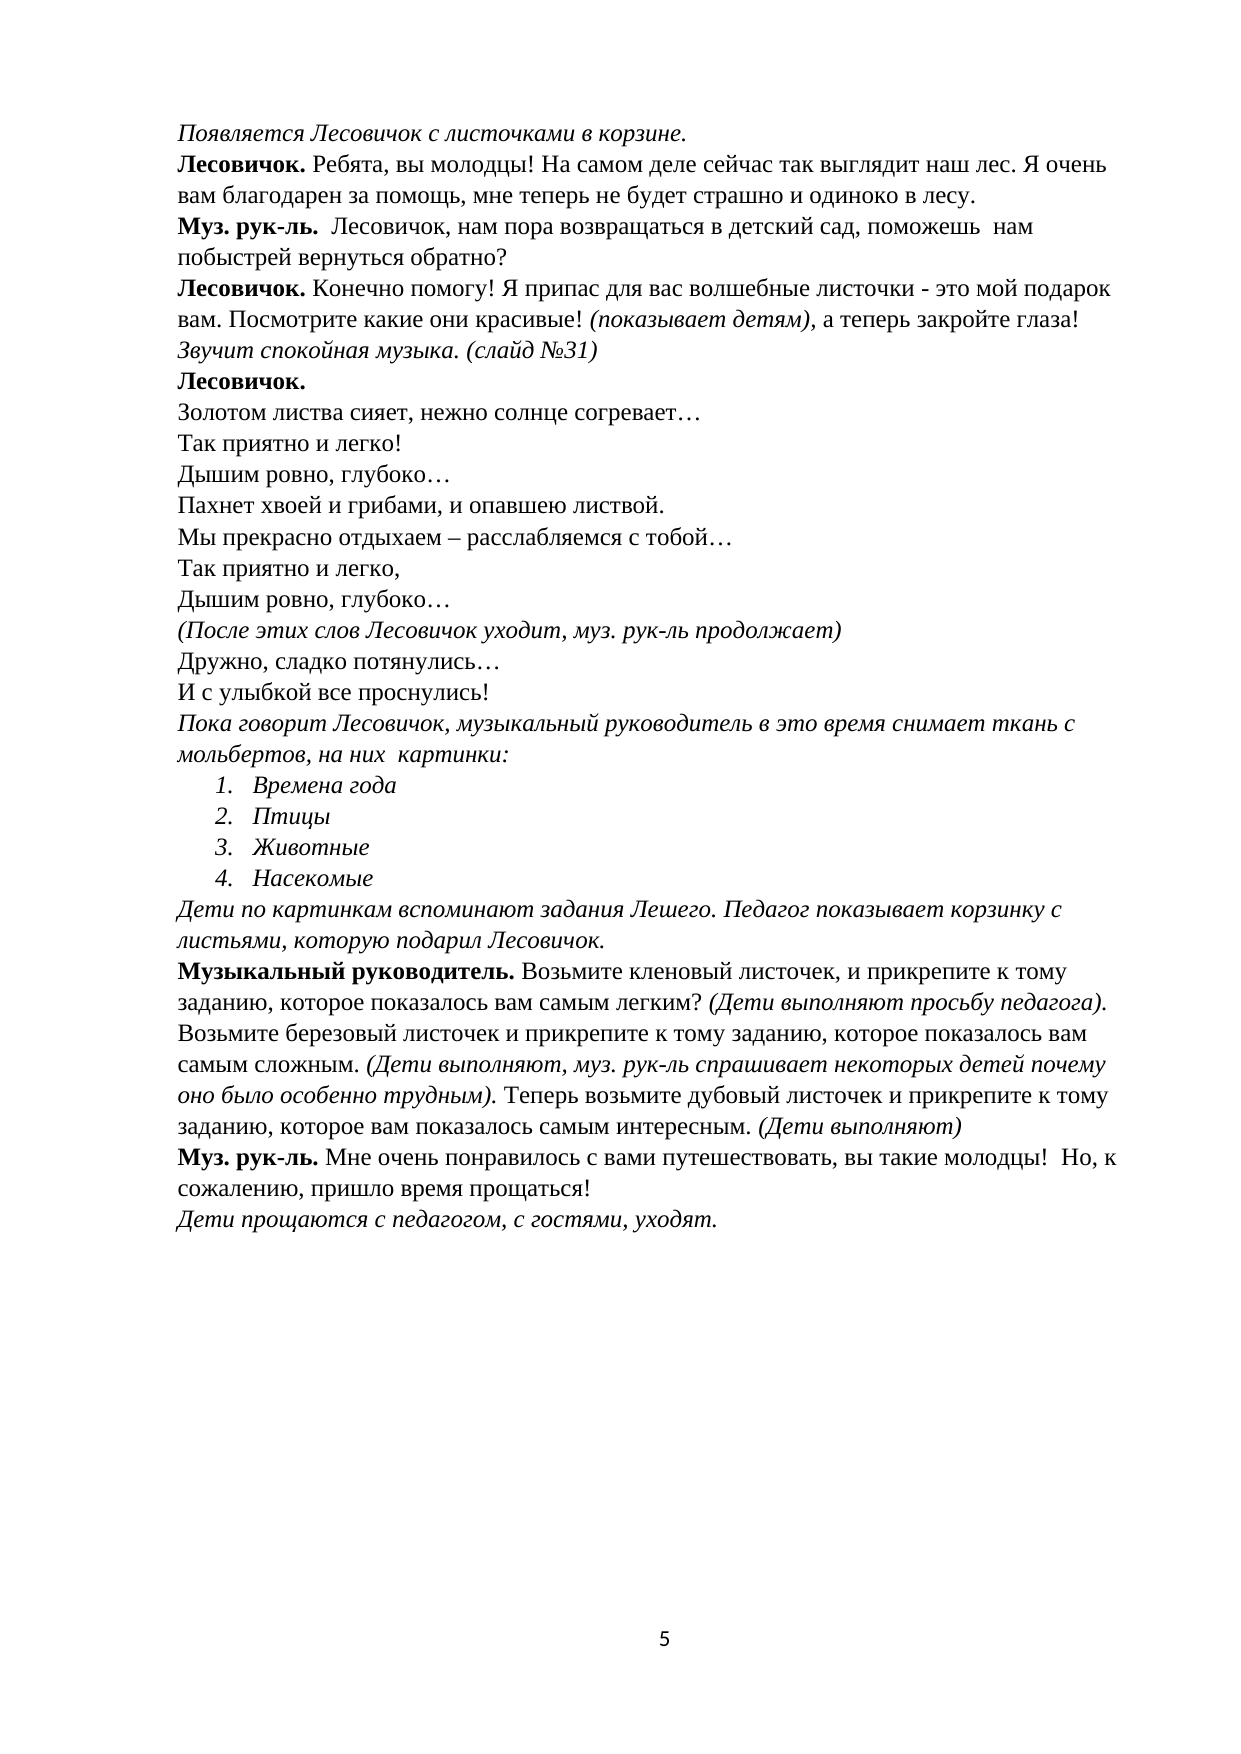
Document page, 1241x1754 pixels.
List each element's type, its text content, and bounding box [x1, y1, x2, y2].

text Дышим ровно, глубоко… [177, 584, 1152, 612]
text Пока говорит Лесовичок, музыкальный руководитель в это время снимает ткань с мольбертов, на них картинки: [177, 708, 1152, 768]
text Дышим ровно, глубоко… [177, 459, 1152, 488]
text Муз. рук-ль. Лесовичок, нам пора возвращаться в детский сад, поможешь нам побыстрей вернуться обратно? [177, 211, 1152, 271]
list Времена года [215, 770, 1152, 799]
list Животные [215, 832, 1152, 861]
list Птицы [215, 801, 1152, 830]
text (После этих слов Лесовичок уходит, муз. рук-ль продолжает) [177, 615, 1152, 643]
text Дети по картинкам вспоминают задания Лешего. Педагог показывает корзинку с листьями, которую подарил Лесовичок. [177, 894, 1152, 954]
text Так приятно и легко! [177, 428, 1152, 457]
text И с улыбкой все проснулись! [177, 677, 1152, 706]
text Дружно, сладко потянулись… [177, 646, 1152, 674]
text Лесовичок. Ребята, вы молодцы! На самом деле сейчас так выглядит наш лес. Я очень вам благодарен за помощь, мне теперь не будет страшно и одиноко в лесу. [177, 149, 1152, 209]
text Дети прощаются с педагогом, с гостями, уходят. [177, 1204, 1152, 1233]
text Появляется Лесовичок с листочками в корзине. [177, 118, 1152, 147]
text Мы прекрасно отдыхаем – расслабляемся с тобой… [177, 522, 1152, 550]
text Музыкальный руководитель. Возьмите кленовый листочек, и прикрепите к тому заданию, которое показалось вам самым легким? (Дети выполняют просьбу педагога). Возьмите березовый листочек и прикрепите к тому заданию, которое показалось вам самым сложным. (Дети выполняют, муз. рук-ль спрашивает некоторых детей почему оно было особенно трудным). Теперь возьмите дубовый листочек и прикрепите к тому заданию, которое вам показалось самым интересным. (Дети выполняют) [177, 956, 1152, 1140]
text Лесовичок. Конечно помогу! Я припас для вас волшебные листочки - это мой подарок вам. Посмотрите какие они красивые! (показывает детям), а теперь закройте глаза! [177, 273, 1152, 333]
text Пахнет хвоей и грибами, и опавшею листвой. [177, 491, 1152, 519]
list Насекомые [215, 863, 1152, 892]
text Так приятно и легко, [177, 553, 1152, 581]
text Муз. рук-ль. Мне очень понравилось с вами путешествовать, вы такие молодцы! Но, к сожалению, пришло время прощаться! [177, 1142, 1152, 1202]
text Звучит спокойная музыка. (слайд №31) [177, 335, 1152, 364]
text Золотом листва сияет, нежно солнце согревает… [177, 397, 1152, 426]
text Лесовичок. [177, 366, 1152, 395]
